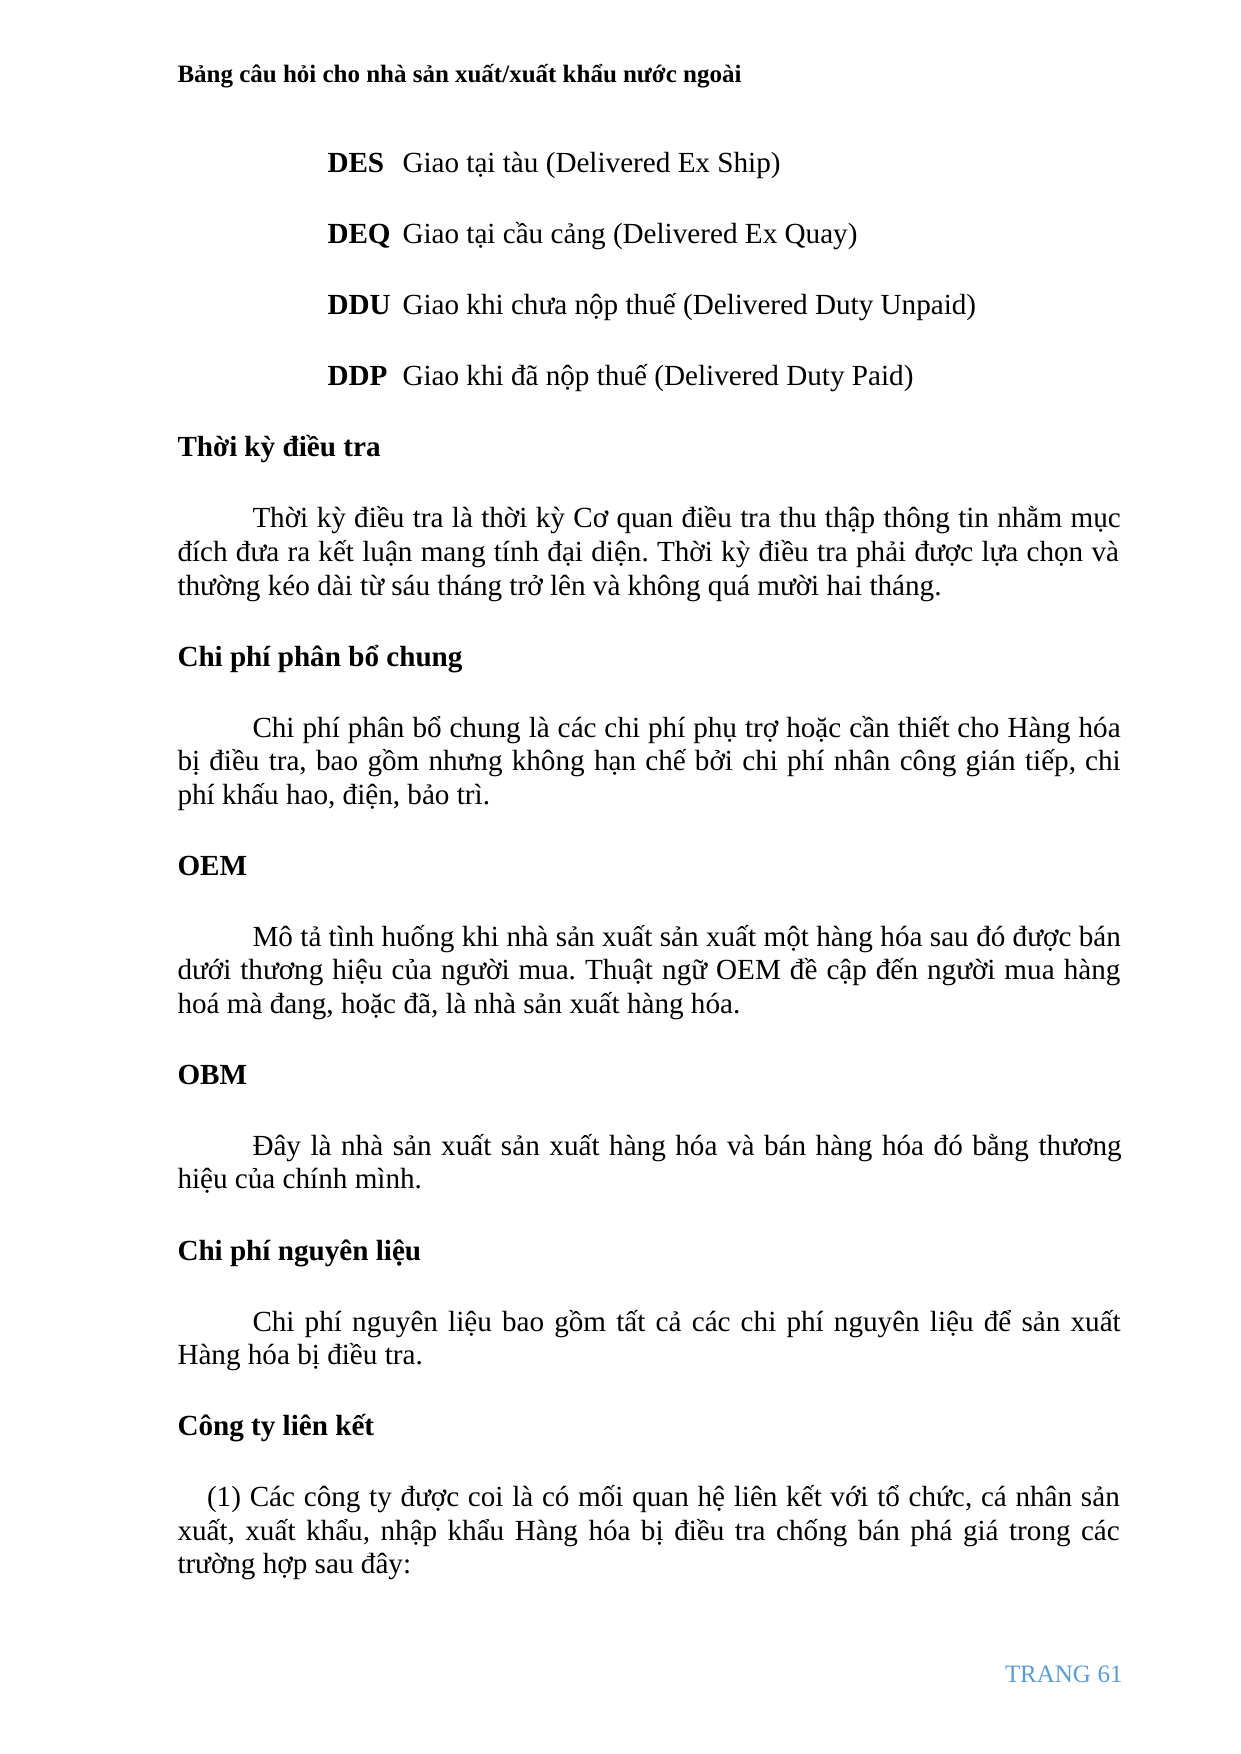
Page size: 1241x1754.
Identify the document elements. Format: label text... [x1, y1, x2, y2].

text DES Giao tại tàu (Delivered Ex Ship) [281, 145, 1122, 179]
text OBM [177, 1057, 1122, 1091]
text Chi phí nguyên liệu [177, 1233, 1122, 1266]
text Chi phí phân bổ chung [177, 639, 1122, 672]
text DEQ Giao tại cầu cảng (Delivered Ex Quay) [281, 216, 1122, 250]
text OEM [177, 848, 1122, 881]
text Thời kỳ điều tra [177, 429, 1122, 463]
text (1) Các công ty được coi là có mối quan hệ liên kết với tổ chức, cá nhân sản xuất, xuất khẩu, nhập khẩu Hàng hóa bị điều tra chống bán phá giá trong các trường hợp sau đây: [177, 1479, 1122, 1580]
text Công ty liên kết [177, 1408, 1122, 1442]
text Đây là nhà sản xuất sản xuất hàng hóa và bán hàng hóa đó bằng thương hiệu của chính mình. [177, 1128, 1122, 1195]
text DDU Giao khi chưa nộp thuế (Delivered Duty Unpaid) [281, 287, 1122, 321]
text Chi phí nguyên liệu bao gồm tất cả các chi phí nguyên liệu để sản xuất Hàng hóa bị điều tra. [177, 1304, 1122, 1371]
text DDP Giao khi đã nộp thuế (Delivered Duty Paid) [281, 358, 1122, 392]
text Thời kỳ điều tra là thời kỳ Cơ quan điều tra thu thập thông tin nhằm mục đích đưa ra kết luận mang tính đại diện. Thời kỳ điều tra phải được lựa chọn và thường kéo dài từ sáu tháng trở lên và không quá mười hai tháng. [177, 501, 1122, 601]
text Chi phí phân bổ chung là các chi phí phụ trợ hoặc cần thiết cho Hàng hóa bị điều tra, bao gồm nhưng không hạn chế bởi chi phí nhân công gián tiếp, chi phí khấu hao, điện, bảo trì. [177, 710, 1122, 810]
text Mô tả tình huống khi nhà sản xuất sản xuất một hàng hóa sau đó được bán dưới thương hiệu của người mua. Thuật ngữ OEM đề cập đến người mua hàng hoá mà đang, hoặc đã, là nhà sản xuất hàng hóa. [177, 919, 1122, 1019]
